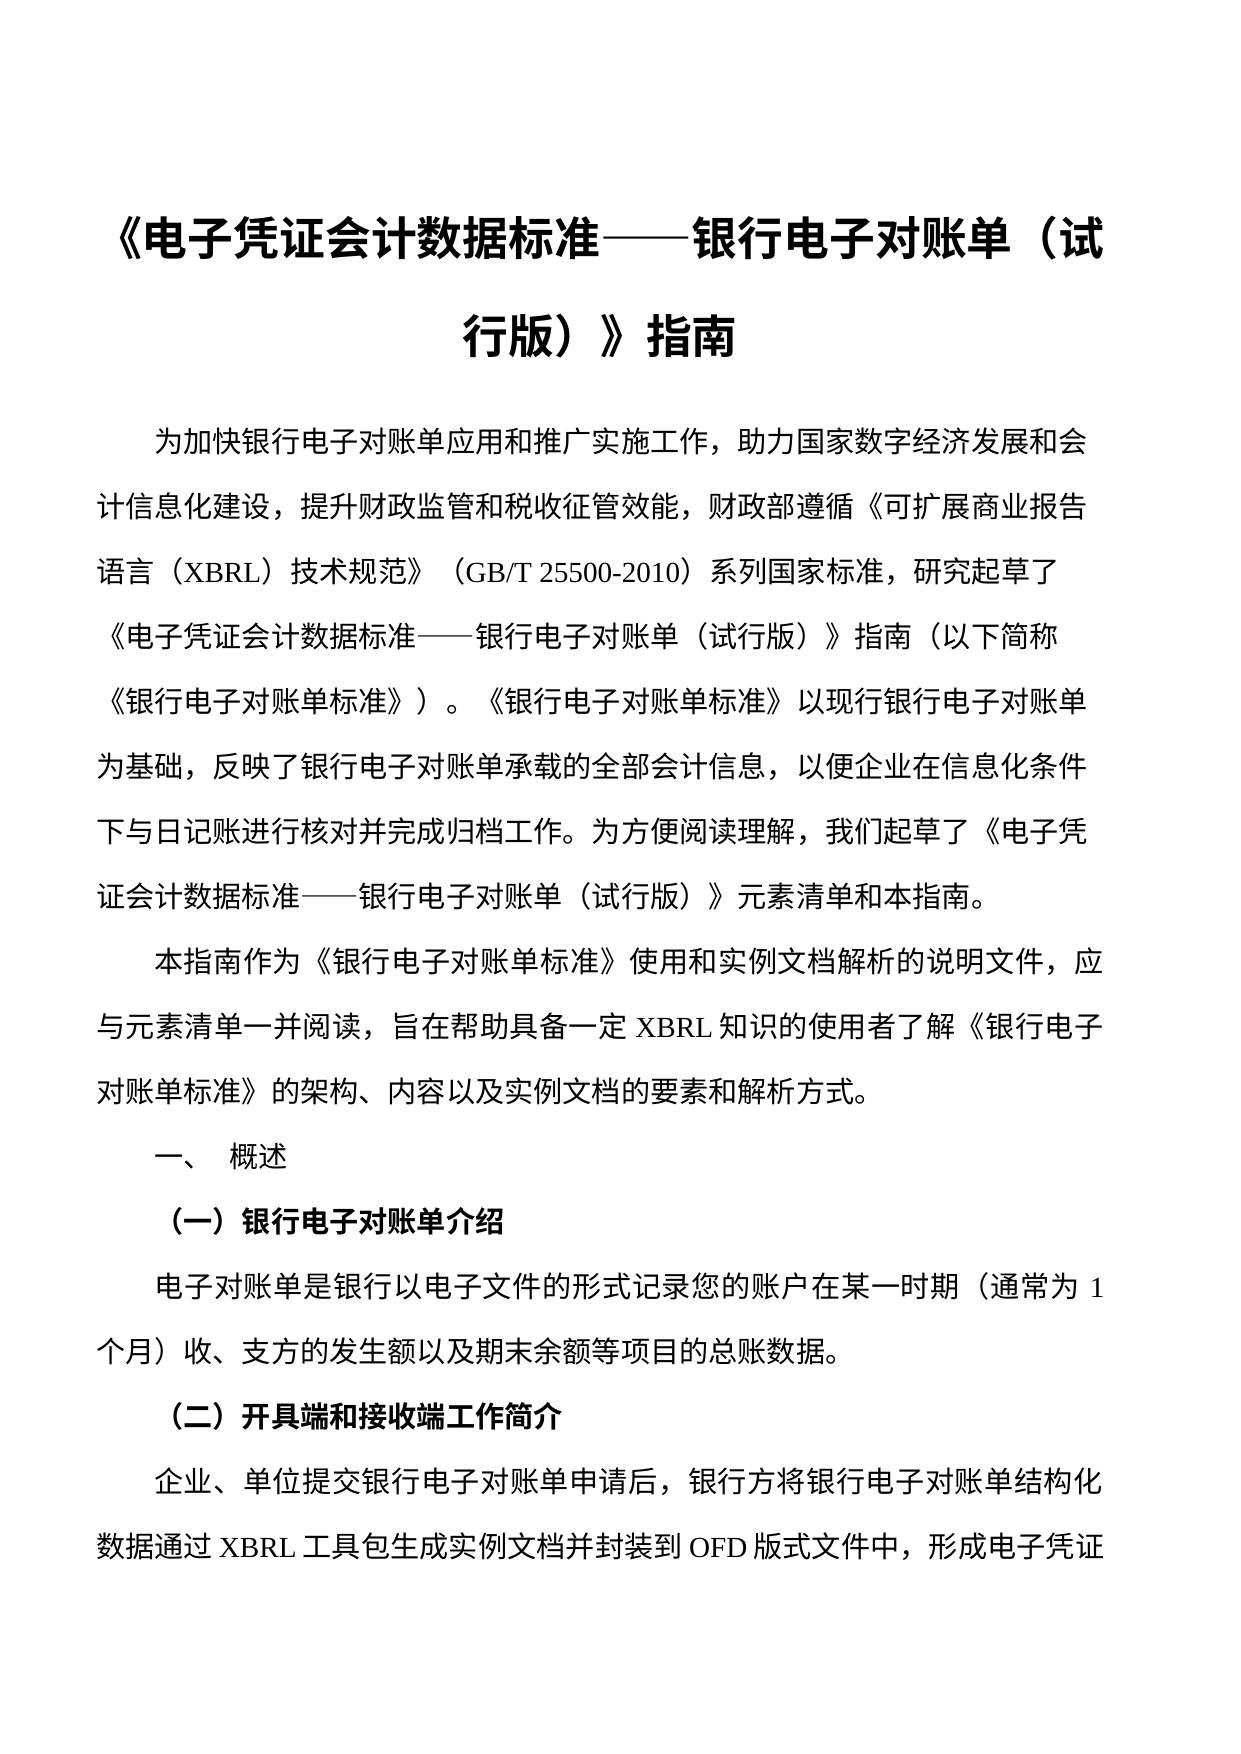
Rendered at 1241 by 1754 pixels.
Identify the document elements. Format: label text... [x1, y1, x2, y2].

text 《电子凭证会计数据标准——银行电子对账单（试行版）》指南 [96, 187, 1104, 382]
text 本指南作为《银行电子对账单标准》使用和实例文档解析的说明文件，应与元素清单一并阅读，旨在帮助具备一定XBRL知识的使用者了解《银行电子对账单标准》的架构、内容以及实例文档的要素和解析方式。 [96, 927, 1104, 1122]
text 为加快银行电子对账单应用和推广实施工作，助力国家数字经济发展和会计信息化建设，提升财政监管和税收征管效能，财政部遵循《可扩展商业报告语言（XBRL）技术规范》（GB/T 25500-2010）系列国家标准，研究起草了《电子凭证会计数据标准——银行电子对账单（试行版）》指南（以下简称《银行电子对账单标准》）。《银行电子对账单标准》以现行银行电子对账单为基础，反映了银行电子对账单承载的全部会计信息，以便企业在信息化条件下与日记账进行核对并完成归档工作。为方便阅读理解，我们起草了《电子凭证会计数据标准——银行电子对账单（试行版）》元素清单和本指南。 [96, 407, 1104, 927]
list 银行电子对账单介绍 [96, 1187, 1104, 1252]
text 电子对账单是银行以电子文件的形式记录您的账户在某一时期（通常为1个月）收、支方的发生额以及期末余额等项目的总账数据。 [96, 1252, 1104, 1382]
list 开具端和接收端工作简介 [96, 1382, 1104, 1447]
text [96, 1447, 1104, 1577]
list 概述 [154, 1122, 1104, 1187]
